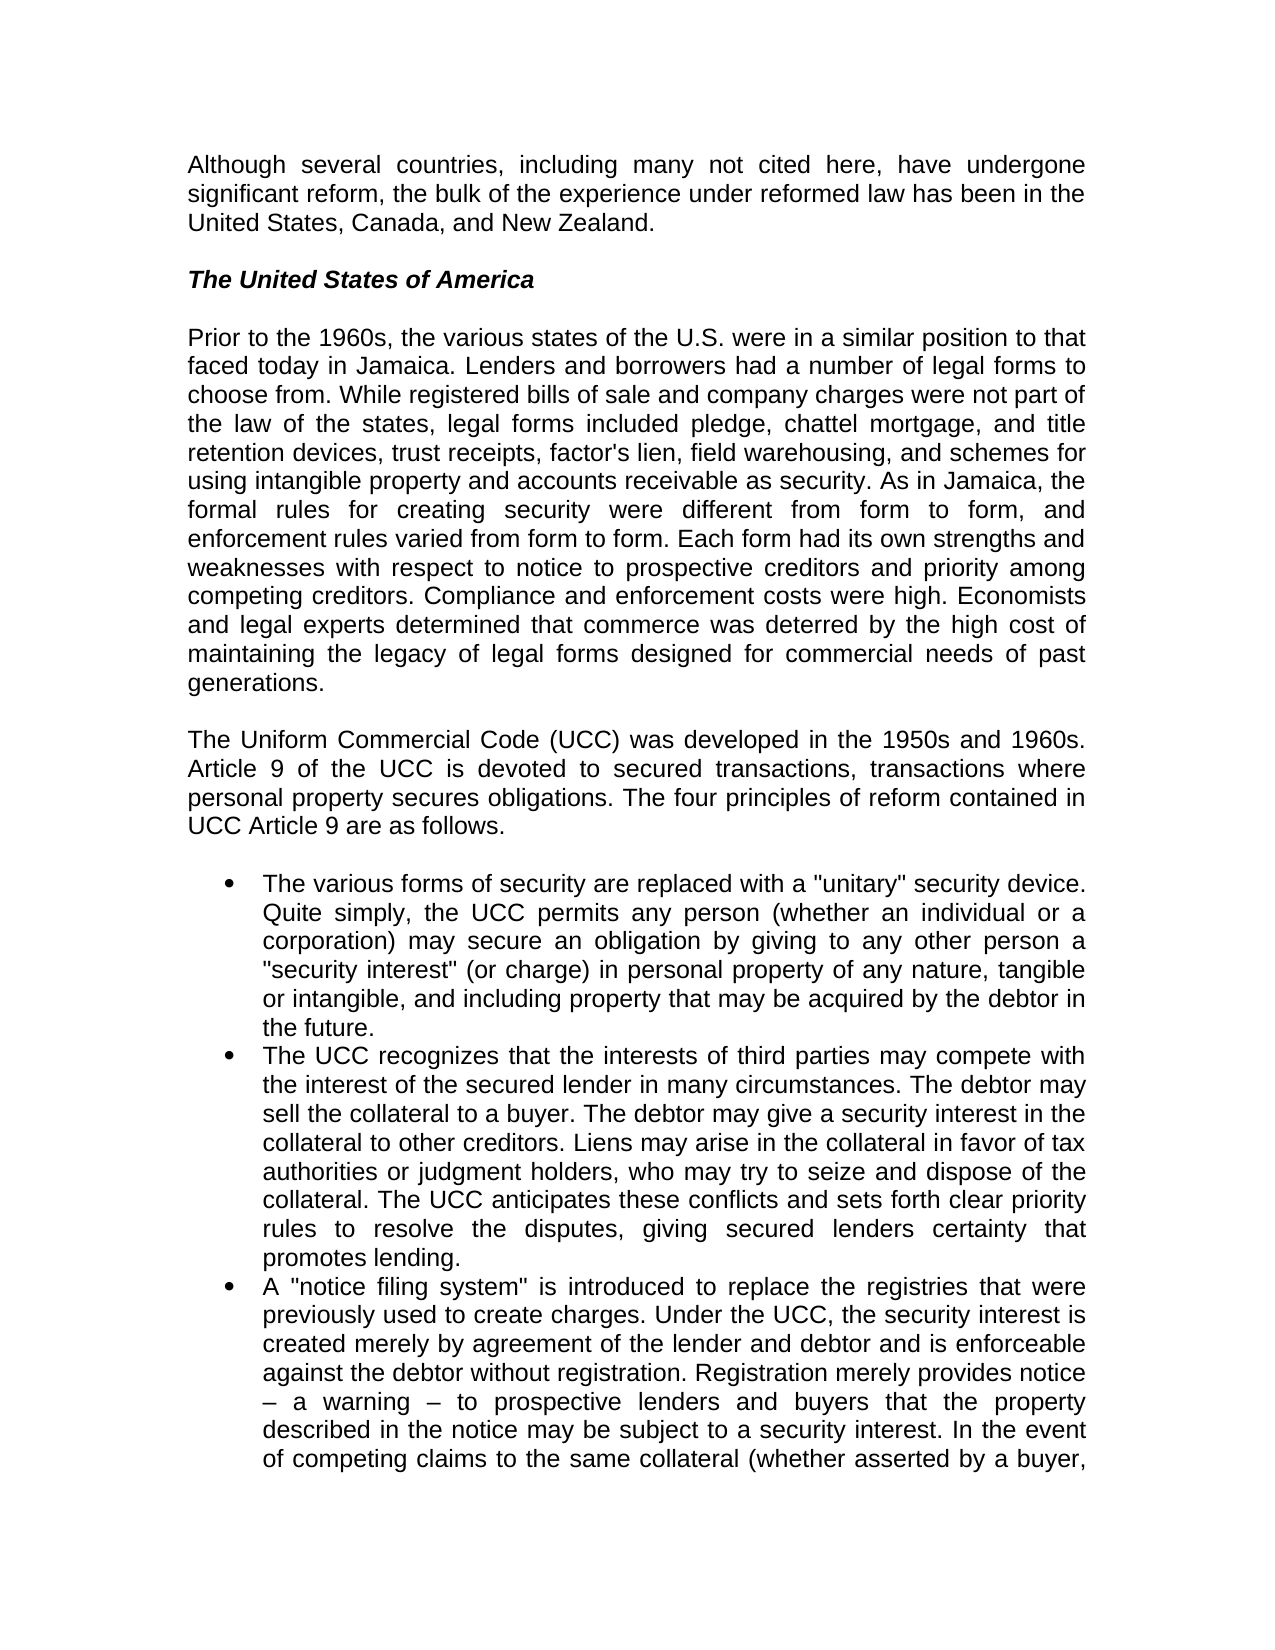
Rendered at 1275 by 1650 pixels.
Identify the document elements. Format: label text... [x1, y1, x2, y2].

list The various forms of security are replaced with a "unitary" security device. Quite simply, the UCC permits any person (whether an individual or a corporation) may secure an obligation by giving to any other person a "security interest" (or charge) in personal property of any nature, tangible or intangible, and including property that may be acquired by the debtor in the future. [225, 869, 1087, 1041]
list The UCC recognizes that the interests of third parties may compete with the interest of the secured lender in many circumstances. The debtor may sell the collateral to a buyer. The debtor may give a security interest in the collateral to other creditors. Liens may arise in the collateral in favor of tax authorities or judgment holders, who may try to seize and dispose of the collateral. The UCC anticipates these conflicts and sets forth clear priority rules to resolve the disputes, giving secured lenders certainty that promotes lending. [225, 1041, 1087, 1271]
text Prior to the 1960s, the various states of the U.S. were in a similar position to that faced today in Jamaica. Lenders and borrowers had a number of legal forms to choose from. While registered bills of sale and company charges were not part of the law of the states, legal forms included pledge, chattel mortgage, and title retention devices, trust receipts, factor's lien, field warehousing, and schemes for using intangible property and accounts receivable as security. As in Jamaica, the formal rules for creating security were different from form to form, and enforcement rules varied from form to form. Each form had its own strengths and weaknesses with respect to notice to prospective creditors and priority among competing creditors. Compliance and enforcement costs were high. Economists and legal experts determined that commerce was deterred by the high cost of maintaining the legacy of legal forms designed for commercial needs of past generations. [187, 322, 1087, 696]
list The United States of America [187, 265, 1087, 294]
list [225, 1271, 1087, 1473]
text Although several countries, including many not cited here, have undergone significant reform, the bulk of the experience under reformed law has been in the United States, Canada, and New Zealand. [187, 150, 1087, 236]
text The Uniform Commercial Code (UCC) was developed in the 1950s and 1960s. Article 9 of the UCC is devoted to secured transactions, transactions where personal property secures obligations. The four principles of reform contained in UCC Article 9 are as follows. [187, 725, 1087, 840]
